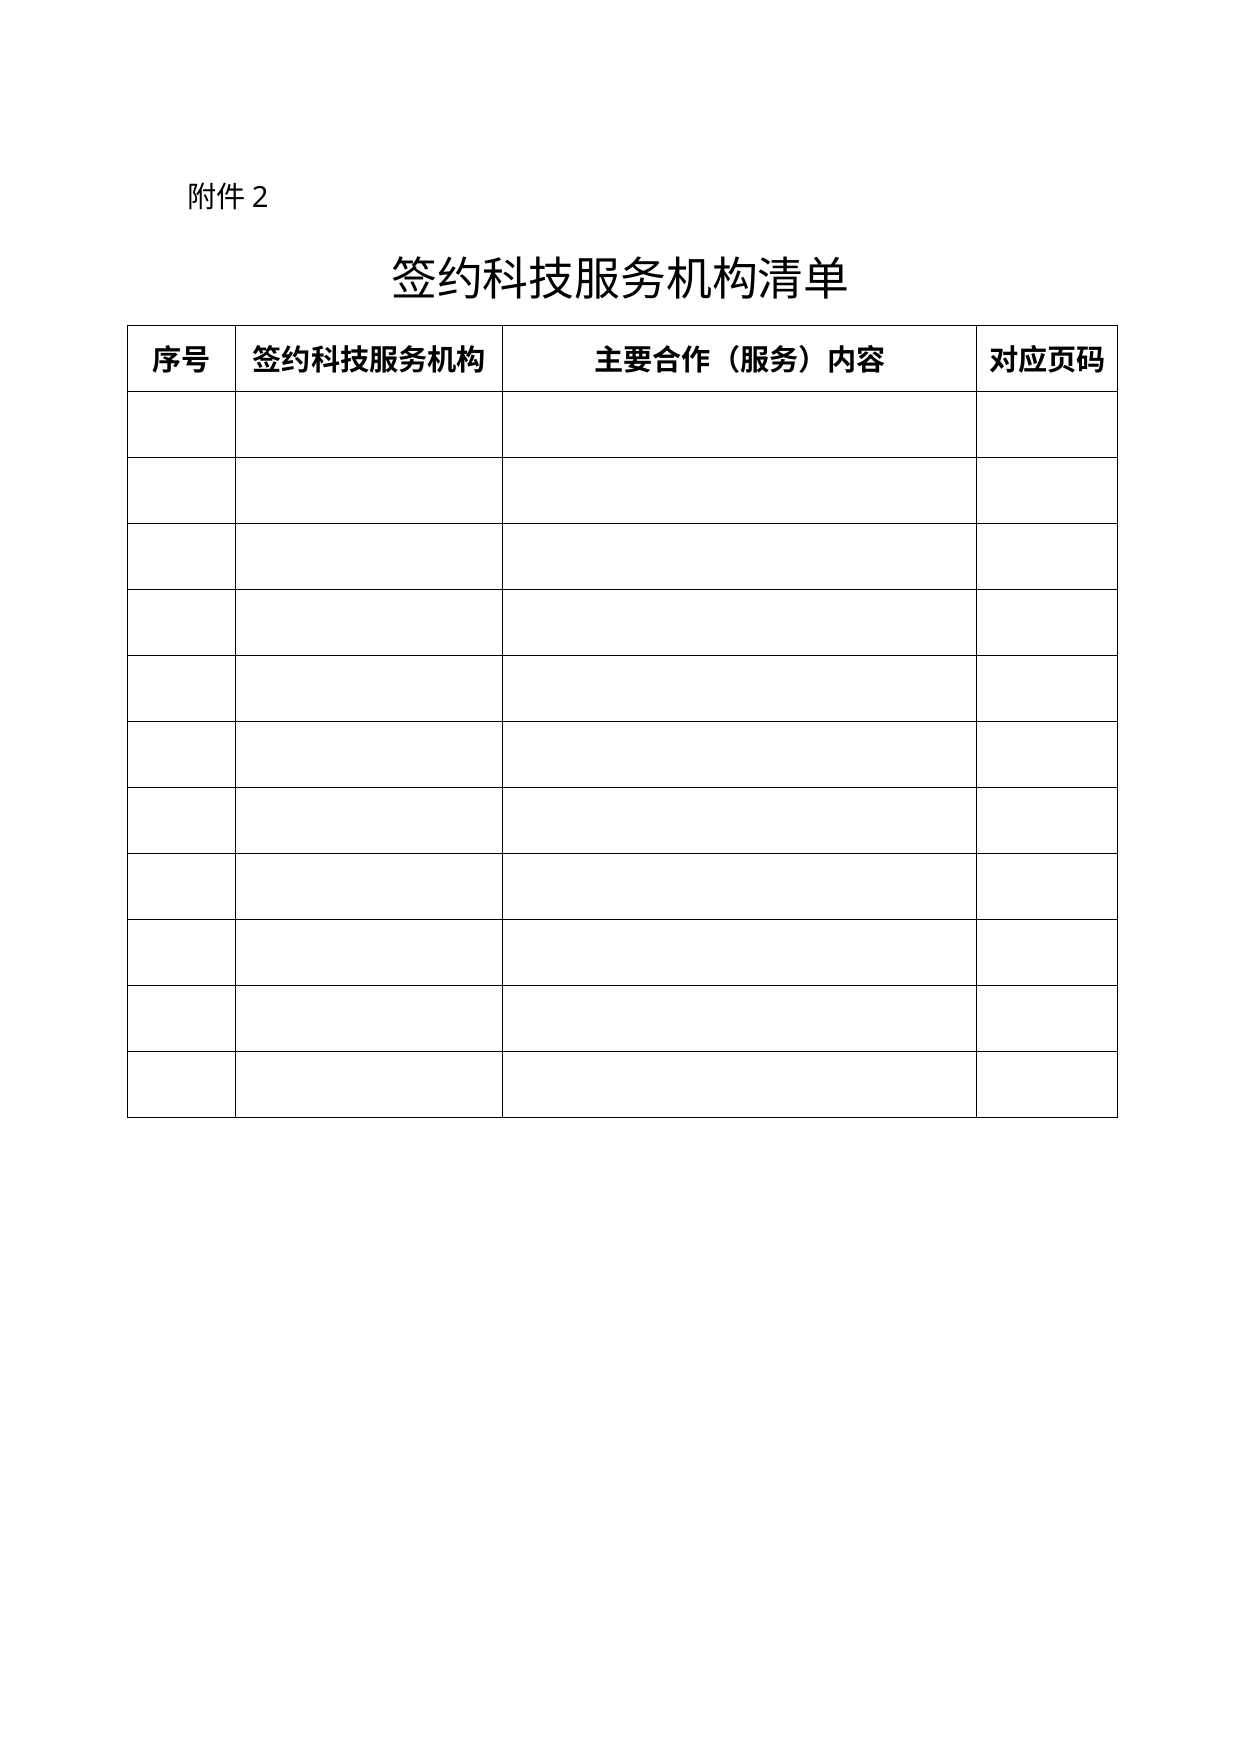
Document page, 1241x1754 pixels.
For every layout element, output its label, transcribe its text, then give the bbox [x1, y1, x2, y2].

table_cell [236, 1052, 502, 1117]
table_cell [503, 1052, 976, 1117]
table_cell [128, 1052, 235, 1117]
table_header 序号 [128, 326, 235, 391]
table_cell [236, 590, 502, 655]
table_cell [977, 788, 1117, 853]
table_cell [503, 920, 976, 985]
table_cell [977, 1052, 1117, 1117]
table_cell [128, 590, 235, 655]
table_cell [236, 854, 502, 919]
table_cell [236, 788, 502, 853]
table_header 签约科技服务机构 [236, 326, 502, 391]
table_cell [503, 854, 976, 919]
table_cell [503, 722, 976, 787]
table_cell [236, 722, 502, 787]
table_cell [977, 986, 1117, 1051]
table_cell [977, 722, 1117, 787]
table_cell [977, 524, 1117, 589]
table_cell [503, 986, 976, 1051]
table_cell [128, 920, 235, 985]
table_cell [128, 524, 235, 589]
table_cell [236, 986, 502, 1051]
table_cell [977, 920, 1117, 985]
table_cell [977, 590, 1117, 655]
table_cell [236, 920, 502, 985]
table_cell [128, 656, 235, 721]
table_cell [128, 854, 235, 919]
text 附件2 [187, 162, 1053, 227]
table_cell [503, 524, 976, 589]
table_cell [128, 788, 235, 853]
table_cell [977, 458, 1117, 523]
table_cell [236, 524, 502, 589]
table_cell [977, 656, 1117, 721]
table_cell [503, 458, 976, 523]
table_cell [128, 986, 235, 1051]
table_cell [503, 392, 976, 457]
table_cell [977, 392, 1117, 457]
table_cell [128, 722, 235, 787]
table_cell [236, 656, 502, 721]
table_cell [503, 590, 976, 655]
table_cell [977, 854, 1117, 919]
table_header 对应页码 [977, 326, 1117, 391]
table_cell [236, 458, 502, 523]
table_cell [128, 392, 235, 457]
table_header 主要合作（服务）内容 [503, 326, 976, 391]
text 签约科技服务机构清单 [187, 227, 1053, 324]
table_cell [128, 458, 235, 523]
table_cell [236, 392, 502, 457]
table_cell [503, 788, 976, 853]
table_cell [503, 656, 976, 721]
